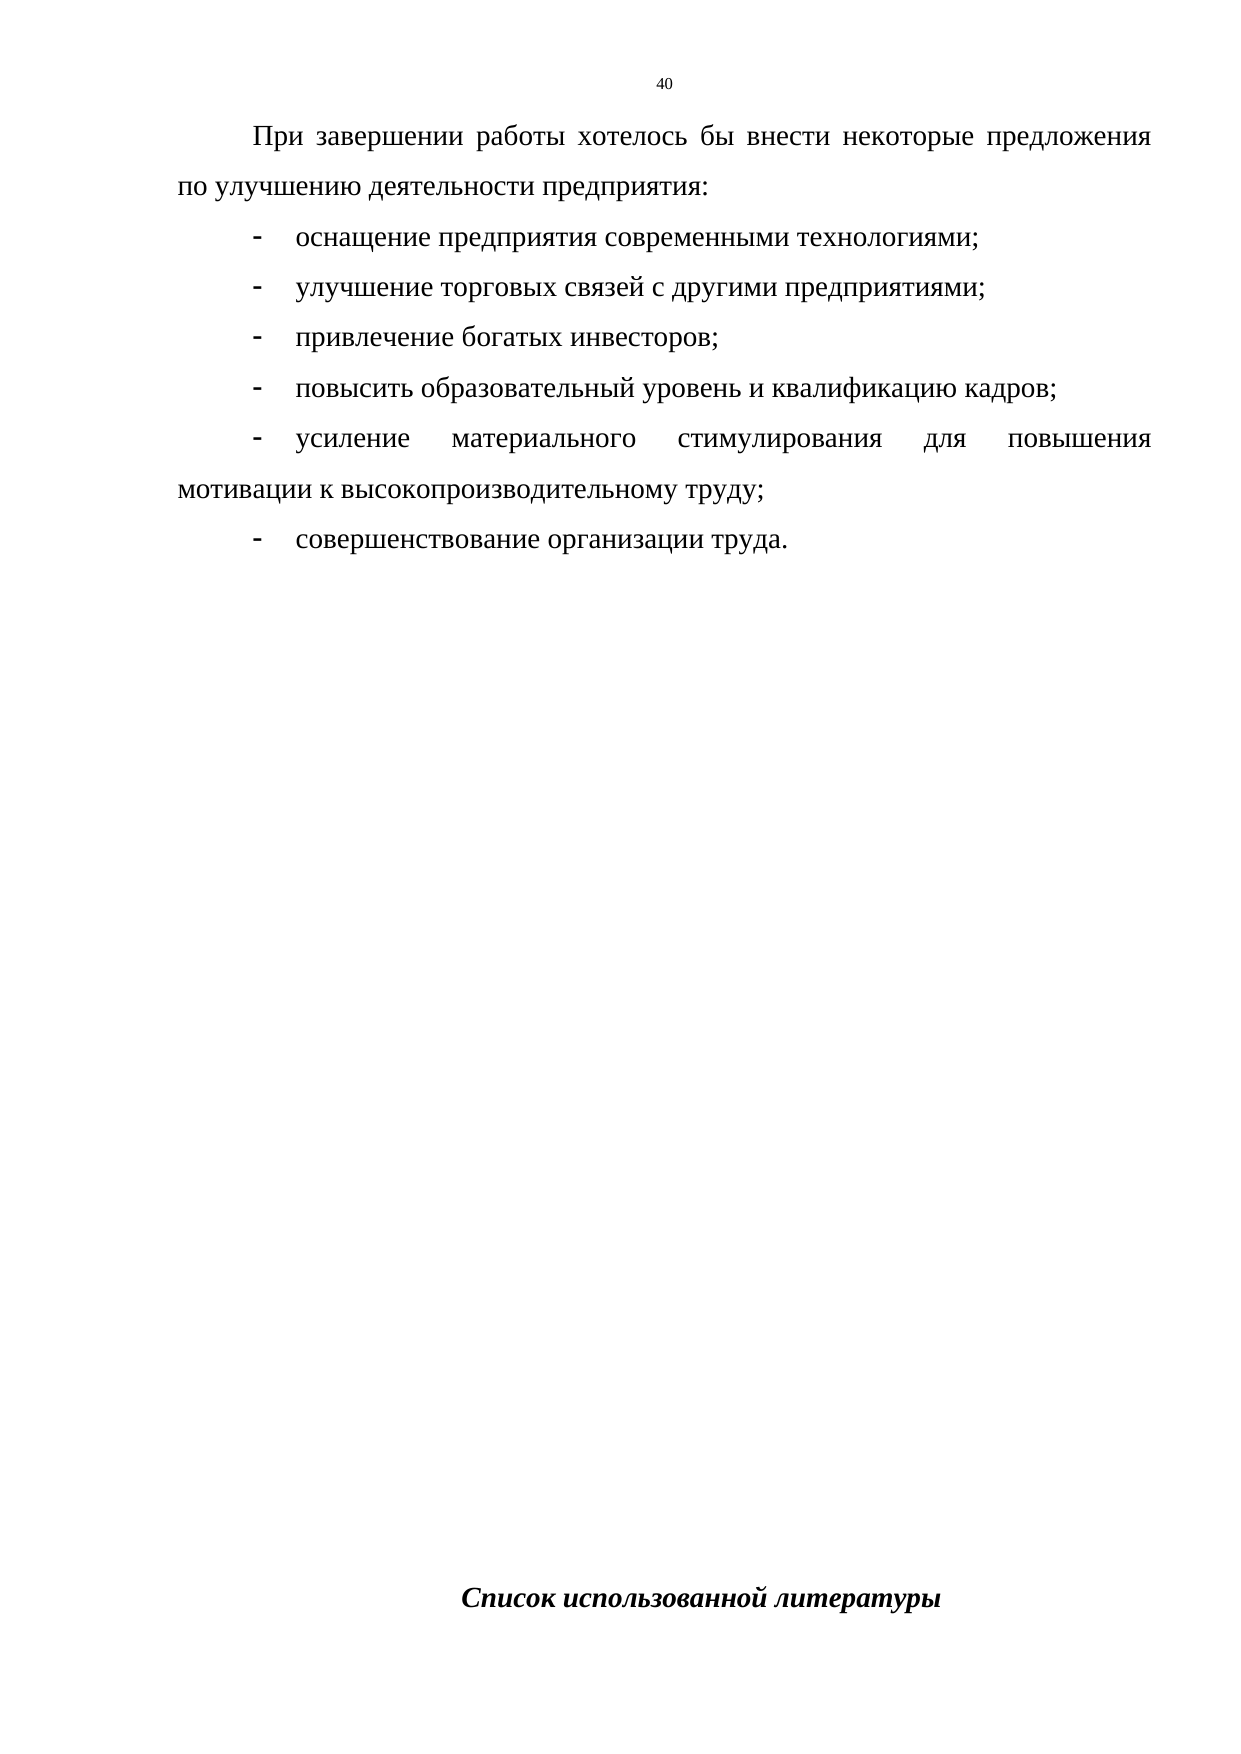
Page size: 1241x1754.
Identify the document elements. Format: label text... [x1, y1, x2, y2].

list улучшение торговых связей с другими предприятиями; [177, 269, 1152, 303]
text Список использованной литературы [177, 1580, 1152, 1614]
text При завершении работы хотелось бы внести некоторые предложения по улучшению деятельности предприятия: [177, 118, 1152, 202]
list оснащение предприятия современными технологиями; [177, 219, 1152, 252]
list усиление материального стимулирования для повышения мотивации к высокопроизводительному труду; [177, 420, 1152, 504]
list совершенствование организации труда. [177, 521, 1152, 555]
list повысить образовательный уровень и квалификацию кадров; [177, 370, 1152, 404]
list привлечение богатых инвесторов; [177, 319, 1152, 353]
